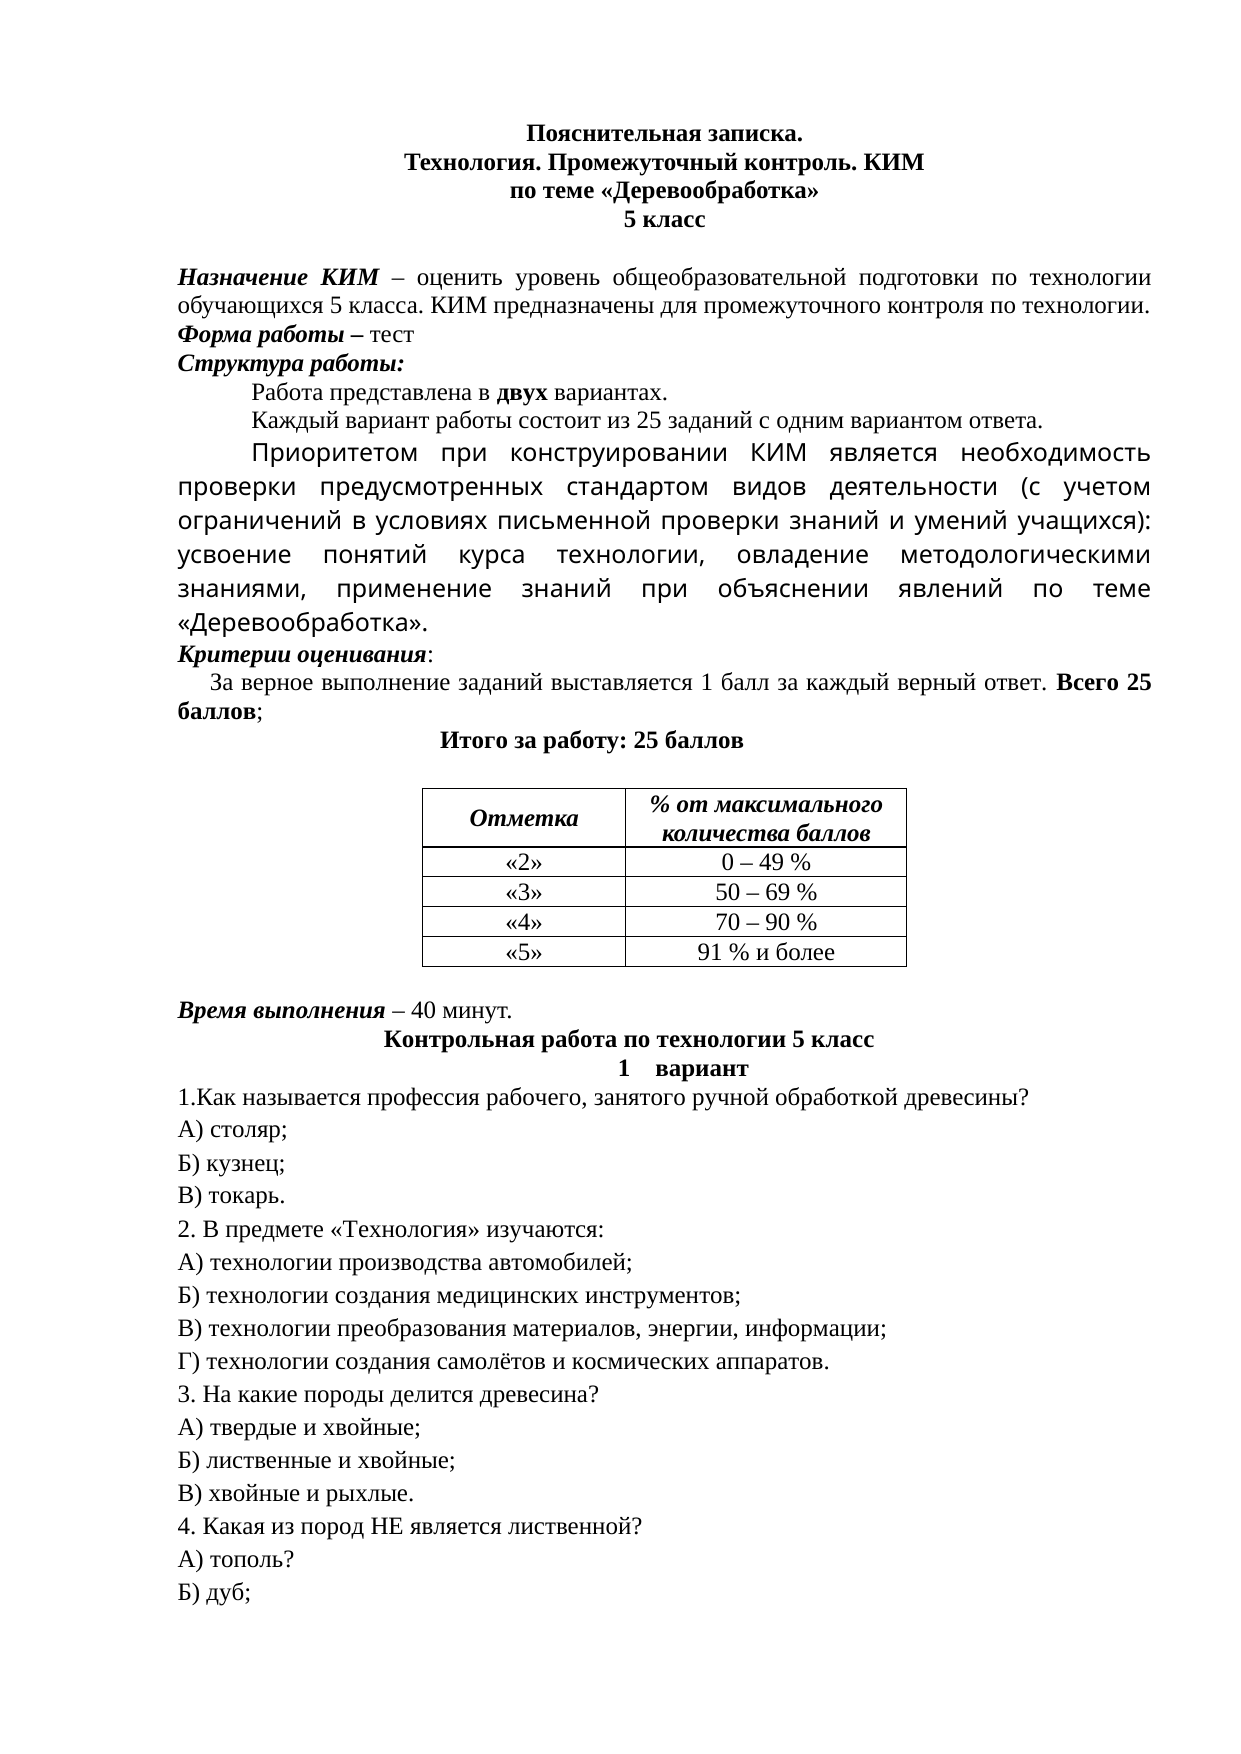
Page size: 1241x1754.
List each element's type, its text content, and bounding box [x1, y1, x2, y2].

text Контрольная работа по технологии 5 класс [177, 1024, 1152, 1053]
text 4. Какая из пород НЕ является лиственной? [177, 1511, 1152, 1539]
text Г) технологии создания самолётов и космических аппаратов. [177, 1346, 1152, 1374]
text 2. В предмете «Технология» изучаются: [177, 1214, 1152, 1242]
text Назначение КИМ – оценить уровень общеобразовательной подготовки по технологии обучающихся 5 класса. КИМ предназначены для промежуточного контроля по технологии. [177, 262, 1152, 319]
text В) токарь. [177, 1181, 1152, 1209]
list вариант [215, 1053, 1152, 1082]
text А) твердые и хвойные; [177, 1412, 1152, 1441]
text Время выполнения – 40 минут. [177, 995, 1152, 1024]
table_cell «5» [423, 937, 625, 966]
text В) хвойные и рыхлые. [177, 1478, 1152, 1507]
text по теме «Деревообработка» [177, 176, 1152, 204]
text 3. На какие породы делится древесина? [177, 1379, 1152, 1407]
text А) столяр; [177, 1114, 1152, 1143]
text Технология. Промежуточный контроль. КИМ [177, 147, 1152, 176]
table_cell 91 % и более [626, 937, 906, 966]
text 1.Как называется профессия рабочего, занятого ручной обработкой древесины? [177, 1082, 1152, 1110]
text 5 класс [177, 204, 1152, 233]
text Б) кузнец; [177, 1148, 1152, 1176]
text Работа представлена в двух вариантах. [177, 377, 1152, 406]
text Структура работы: [177, 348, 1152, 377]
text За верное выполнение заданий выставляется 1 балл за каждый верный ответ. Всего 25 баллов; [177, 667, 1152, 725]
table_cell 70 – 90 % [626, 907, 906, 936]
text Б) технологии создания медицинских инструментов; [177, 1280, 1152, 1308]
text А) тополь? [177, 1544, 1152, 1573]
text Приоритетом при конструировании КИМ является необходимость проверки предусмотренных стандартом видов деятельности (с учетом ограничений в условиях письменной проверки знаний и умений учащихся): усвоение понятий курса технологии, овладение методологическими знаниями, применение знаний при объяснении явлений по теме «Деревообработка». [177, 434, 1152, 639]
text Пояснительная записка. [177, 118, 1152, 147]
table_header % от максимального количества баллов [626, 789, 906, 846]
text А) технологии производства автомобилей; [177, 1247, 1152, 1275]
table_cell 50 – 69 % [626, 877, 906, 906]
text Каждый вариант работы состоит из 25 заданий с одним вариантом ответа. [177, 406, 1152, 434]
table_cell 0 – 49 % [626, 848, 906, 876]
table_header Отметка [423, 789, 625, 846]
text Б) лиственные и хвойные; [177, 1445, 1152, 1473]
text В) технологии преобразования материалов, энергии, информации; [177, 1313, 1152, 1341]
table_cell «4» [423, 907, 625, 936]
table_cell «2» [423, 848, 625, 876]
table_cell «3» [423, 877, 625, 906]
text Форма работы – тест [177, 319, 1152, 348]
text Итого за работу: 25 баллов [177, 725, 1152, 754]
text Критерии оценивания: [177, 639, 1152, 667]
text Б) дуб; [177, 1577, 1152, 1606]
